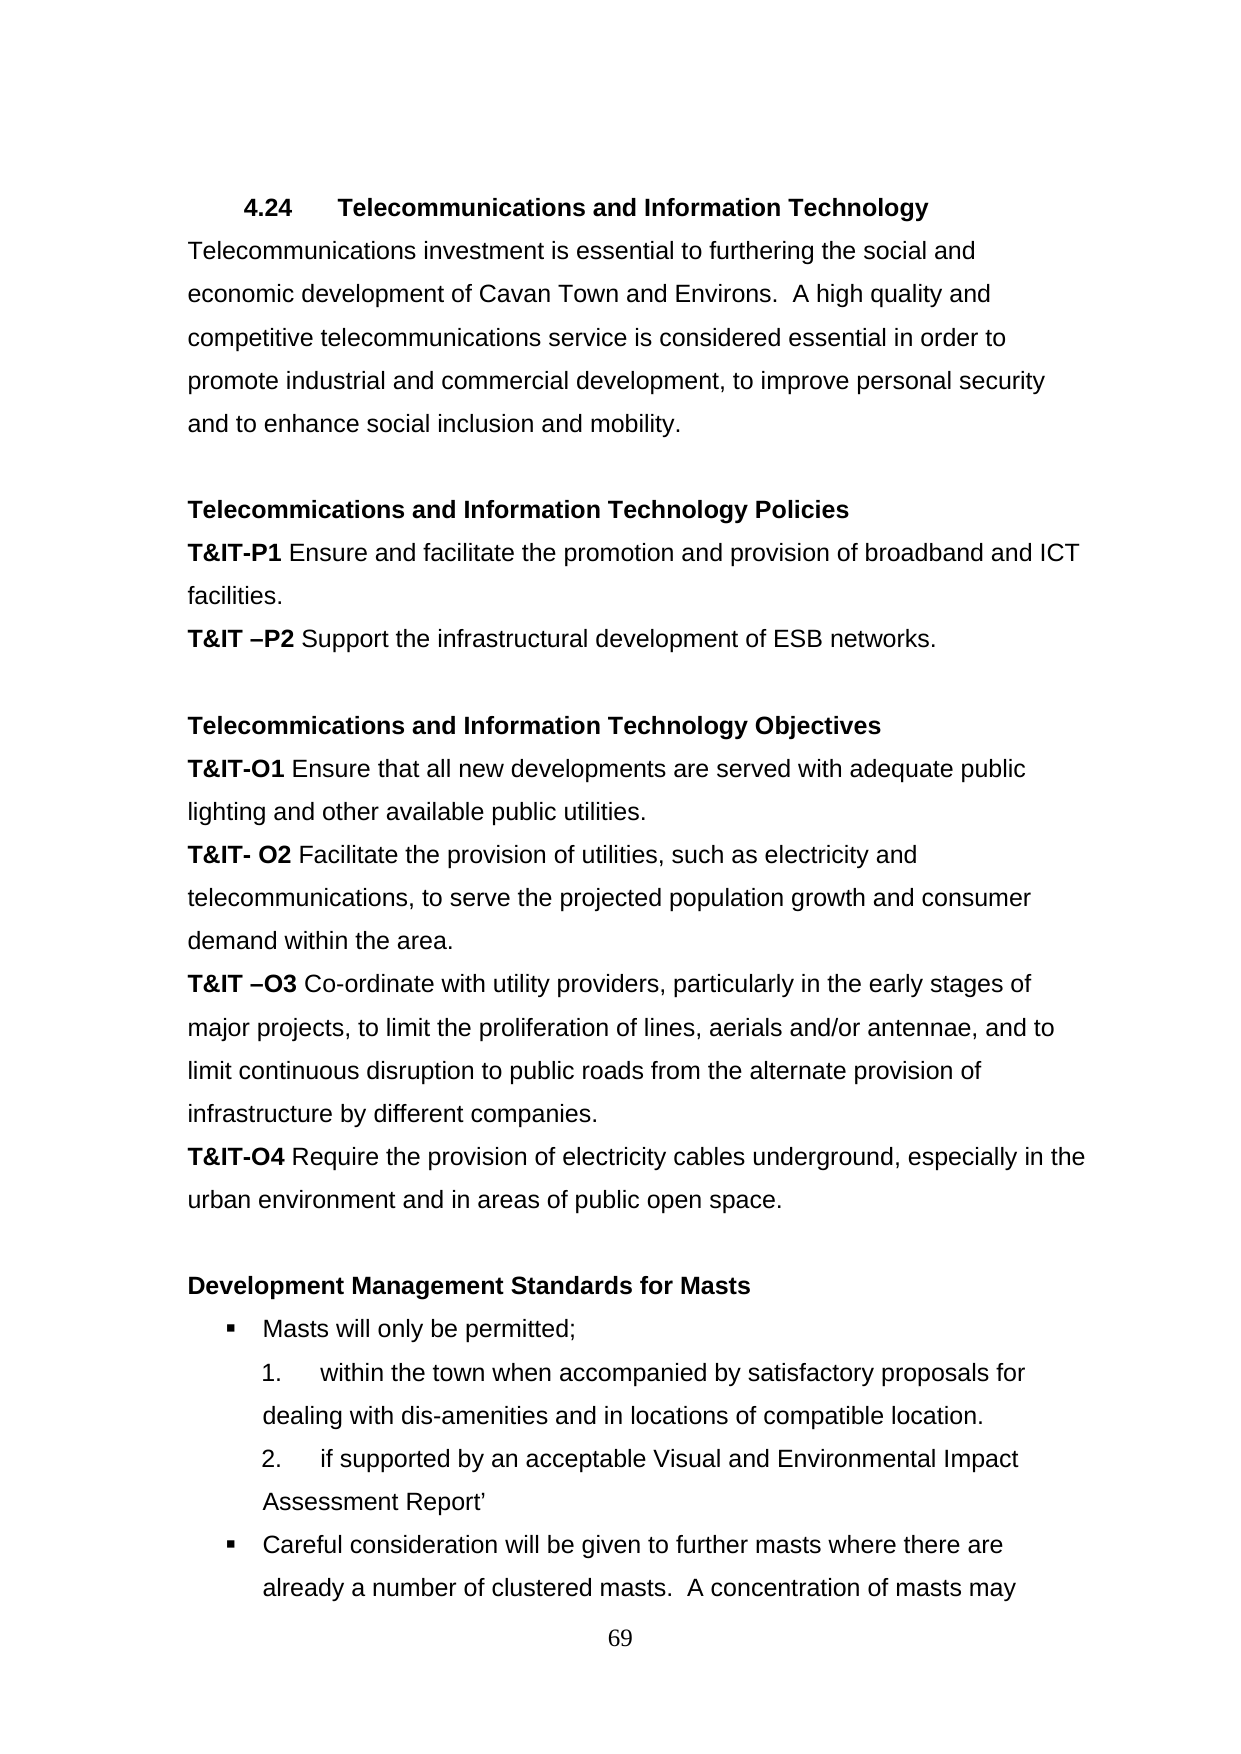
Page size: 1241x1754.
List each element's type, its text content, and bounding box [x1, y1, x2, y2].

text T&IT –O3 Co-ordinate with utility providers, particularly in the early stages of major projects, to limit the proliferation of lines, aerials and/or antennae, and to limit continuous disruption to public roads from the alternate provision of infrastructure by different companies. [187, 969, 1091, 1127]
list within the town when accompanied by satisfactory proposals for dealing with dis-amenities and in locations of compatible location. [261, 1358, 1053, 1429]
text T&IT-O1 Ensure that all new developments are served with adequate public lighting and other available public utilities. [187, 754, 1091, 826]
text T&IT –P2 Support the infrastructural development of ESB networks. [187, 624, 1091, 653]
text Development Management Standards for Masts [187, 1271, 1053, 1300]
text Telecommunications investment is essential to furthering the social and economic development of and Environs. A high quality and competitive telecommunications service is considered essential in order to promote industrial and commercial development, to improve personal security and to enhance social inclusion and mobility. [187, 236, 1053, 437]
list if supported by an acceptable Visual and Environmental Impact Assessment Report’ [261, 1444, 1053, 1516]
text T&IT-P1 Ensure and facilitate the promotion and provision of broadband and ICT facilities. [187, 538, 1091, 610]
text Telecommications and Information Technology Policies [187, 495, 1091, 524]
list Masts will only be permitted; [225, 1314, 1053, 1343]
text Telecommications and Information Technology Objectives [187, 711, 1091, 739]
text T&IT-O4 Require the provision of electricity cables underground, especially in the urban environment and in areas of public open space. [187, 1142, 1091, 1214]
text T&IT- O2 Facilitate the provision of utilities, such as electricity and telecommunications, to serve the projected population growth and consumer demand within the area. [187, 840, 1091, 955]
text 4.24 Telecommunications and Information Technology [243, 193, 1053, 222]
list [225, 1530, 1053, 1602]
